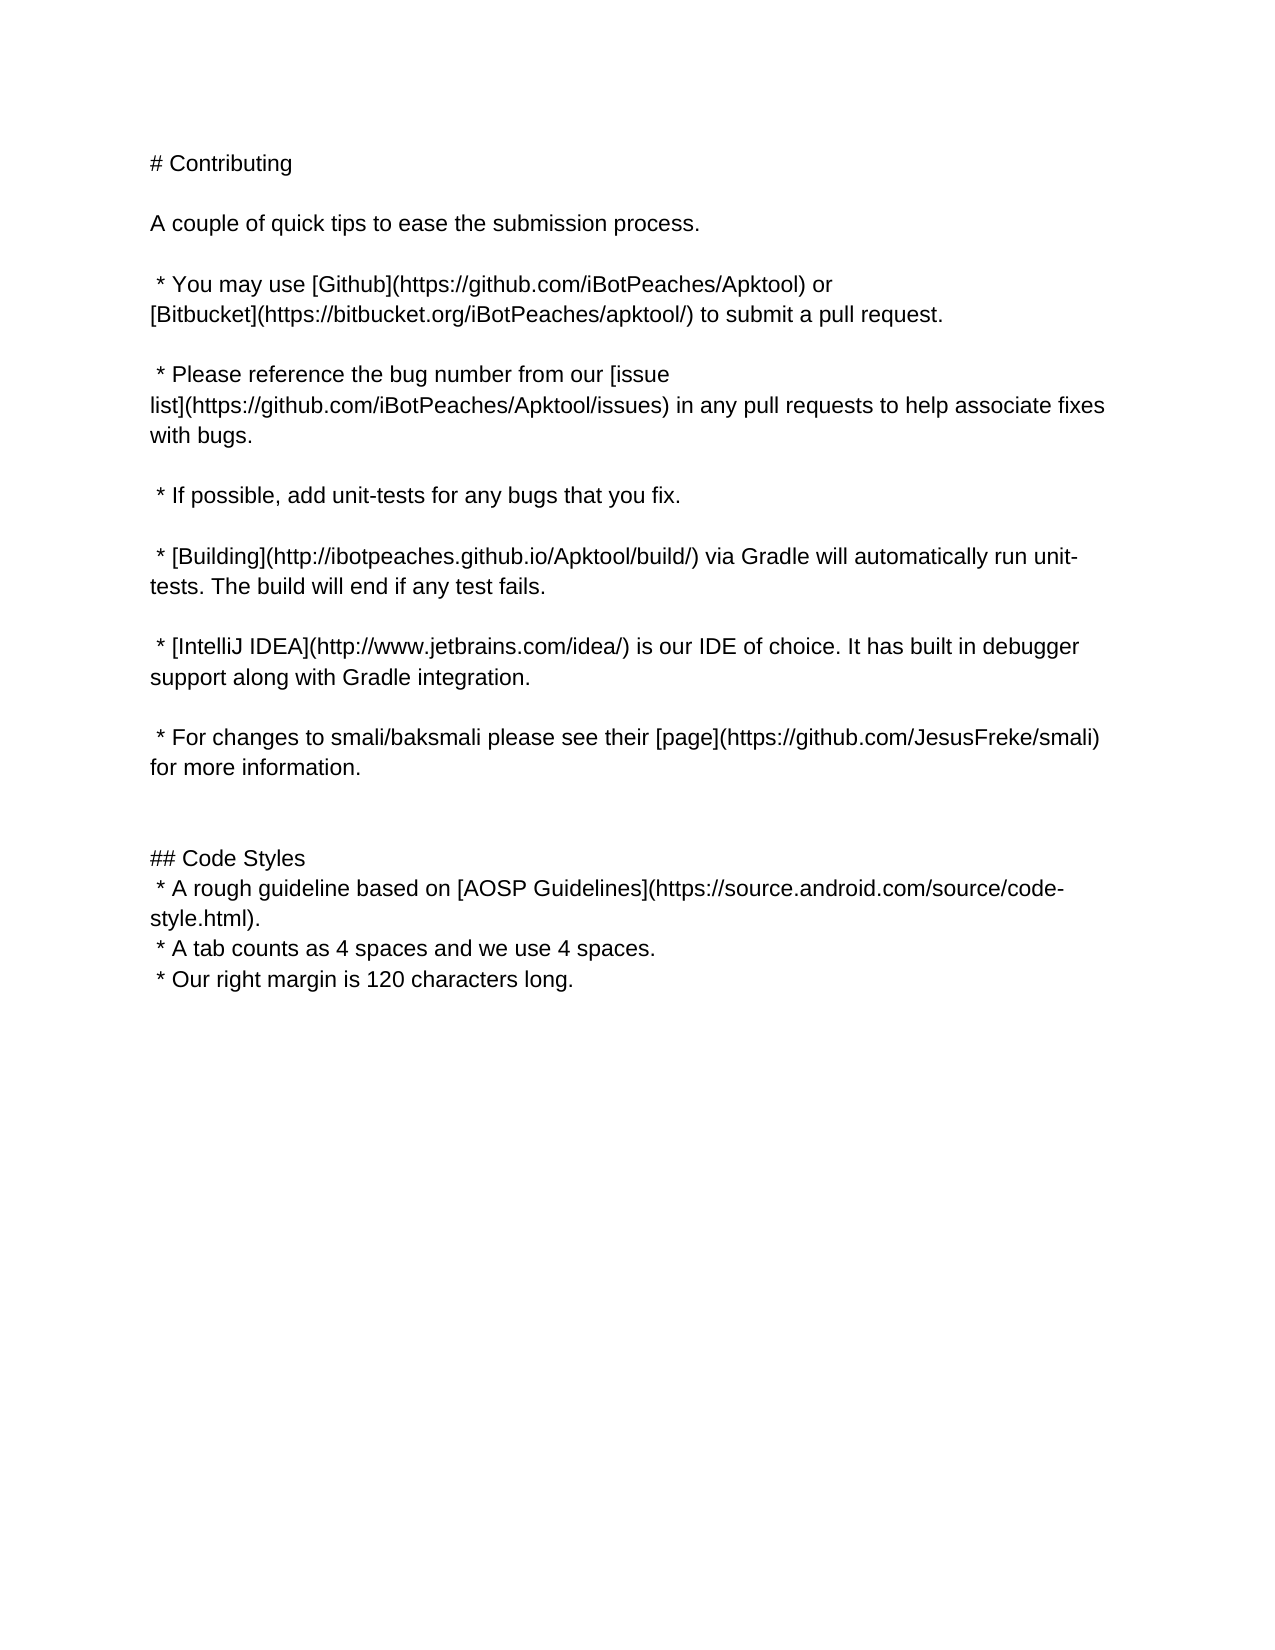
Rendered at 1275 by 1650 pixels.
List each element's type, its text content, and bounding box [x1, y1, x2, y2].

text * [IntelliJ IDEA](http://www.jetbrains.com/idea/) is our IDE of choice. It has built in debugger support along with Gradle integration. [150, 633, 1125, 690]
text # Contributing [150, 150, 1125, 176]
text * For changes to smali/baksmali please see their [page](https://github.com/JesusFreke/smali) for more information. [150, 724, 1125, 781]
text * If possible, add unit-tests for any bugs that you fix. [150, 482, 1125, 509]
text * You may use [Github](https://github.com/iBotPeaches/Apktool) or [Bitbucket](https://bitbucket.org/iBotPeaches/apktool/) to submit a pull request. [150, 271, 1125, 327]
text * Please reference the bug number from our [issue list](https://github.com/iBotPeaches/Apktool/issues) in any pull requests to help associate fixes with bugs. [150, 361, 1125, 448]
text * A rough guideline based on [AOSP Guidelines](https://source.android.com/source/code-style.html). [150, 875, 1125, 932]
text * A tab counts as 4 spaces and we use 4 spaces. [150, 935, 1125, 962]
text * Our right margin is 120 characters long. [150, 966, 1125, 992]
text A couple of quick tips to ease the submission process. [150, 210, 1125, 237]
text * [Building](http://ibotpeaches.github.io/Apktool/build/) via Gradle will automatically run unit-tests. The build will end if any test fails. [150, 543, 1125, 599]
text ## Code Styles [150, 845, 1125, 871]
